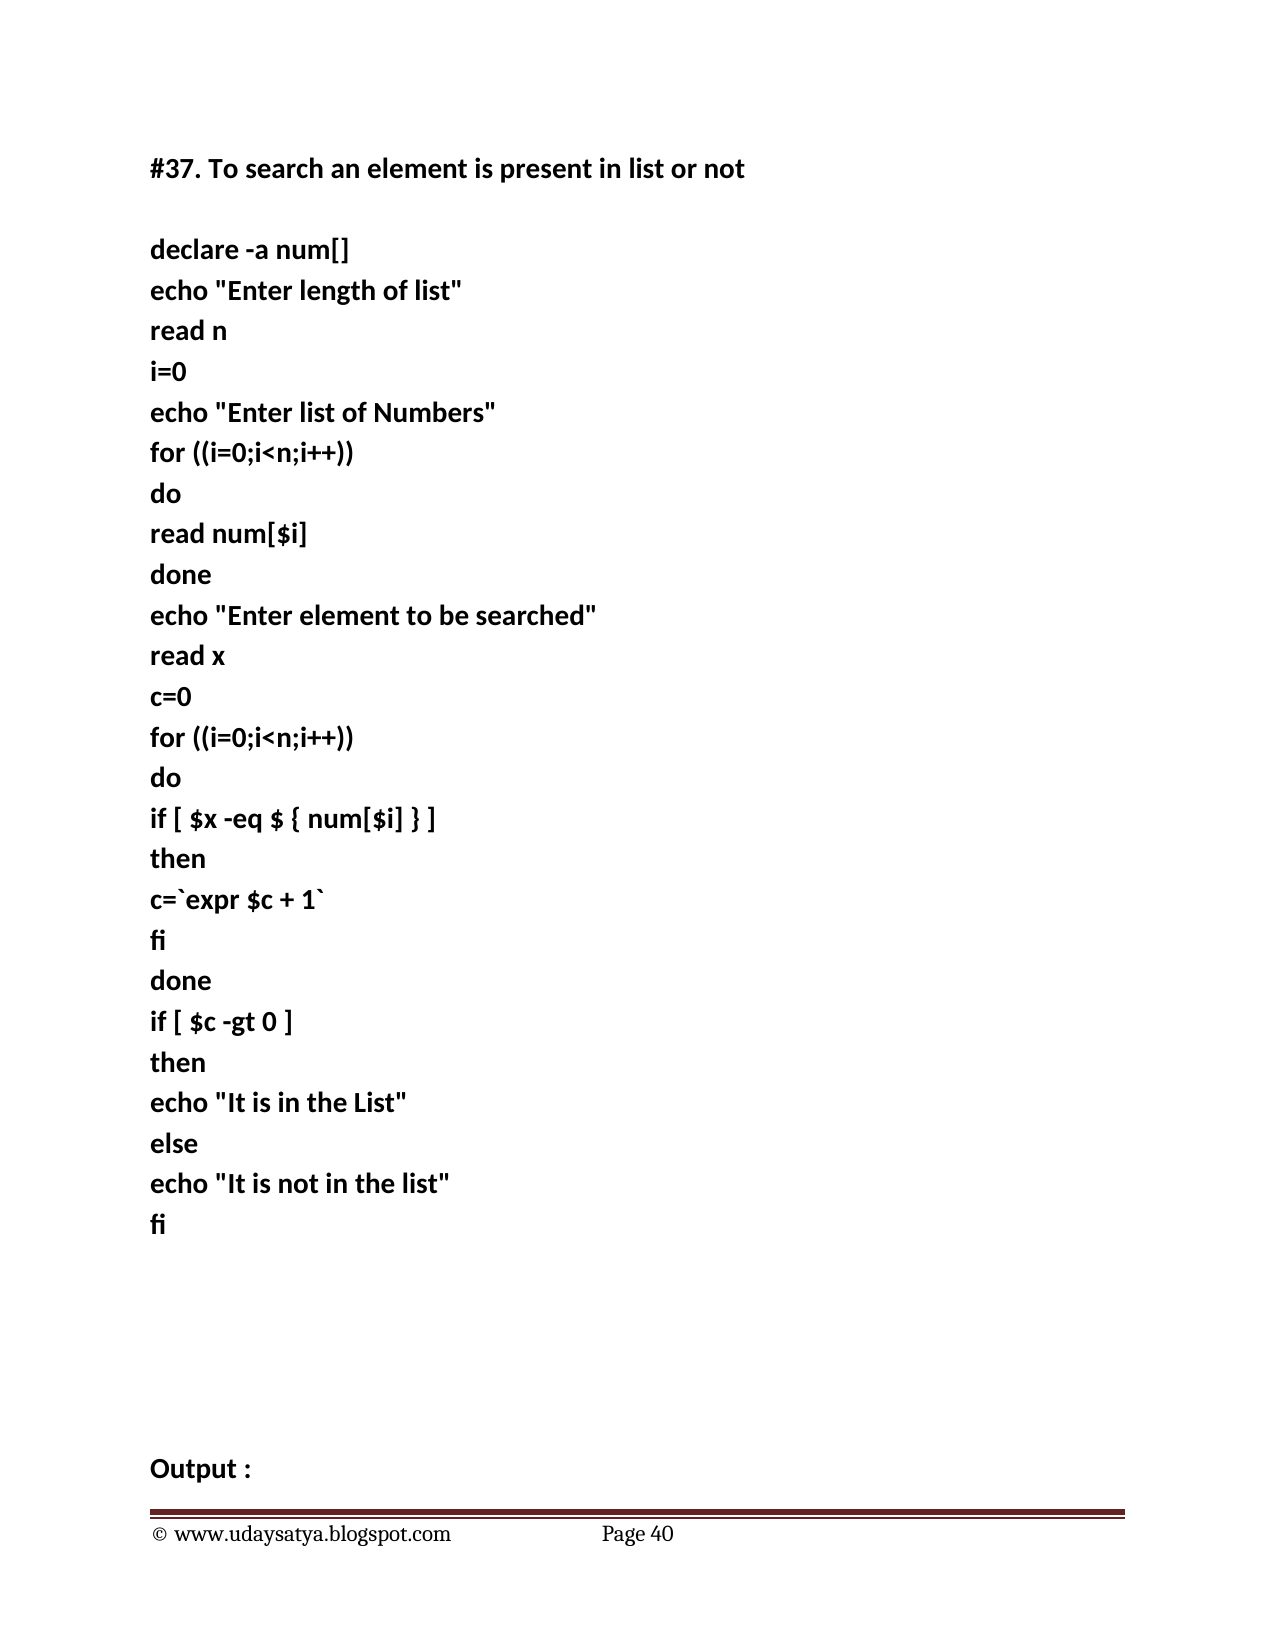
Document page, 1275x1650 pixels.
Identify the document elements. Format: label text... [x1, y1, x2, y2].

text declare -a num[] [150, 231, 1125, 267]
text do [150, 475, 1125, 511]
text echo "It is not in the list" [150, 1166, 1125, 1201]
text if [ $c -gt 0 ] [150, 1003, 1125, 1039]
text echo "Enter list of Numbers" [150, 394, 1125, 429]
text done [150, 556, 1125, 592]
text done [150, 962, 1125, 998]
text echo "Enter length of list" [150, 272, 1125, 307]
text do [150, 759, 1125, 795]
text then [150, 841, 1125, 876]
text #37. To search an element is present in list or not [150, 150, 1125, 186]
text for ((i=0;i<n;i++)) [150, 434, 1125, 470]
text if [ $x -eq $ { num[$i] } ] [150, 800, 1125, 836]
text fi [150, 922, 1125, 957]
text read num[$i] [150, 516, 1125, 551]
text for ((i=0;i<n;i++)) [150, 719, 1125, 754]
text else [150, 1125, 1125, 1161]
text fi [150, 1206, 1125, 1242]
text then [150, 1044, 1125, 1079]
text echo "Enter element to be searched" [150, 597, 1125, 632]
text Output : [150, 1450, 1125, 1486]
text c=`expr $c + 1` [150, 881, 1125, 917]
text read n [150, 312, 1125, 348]
text read x [150, 637, 1125, 673]
text c=0 [150, 678, 1125, 714]
text i=0 [150, 353, 1125, 389]
text echo "It is in the List" [150, 1084, 1125, 1120]
